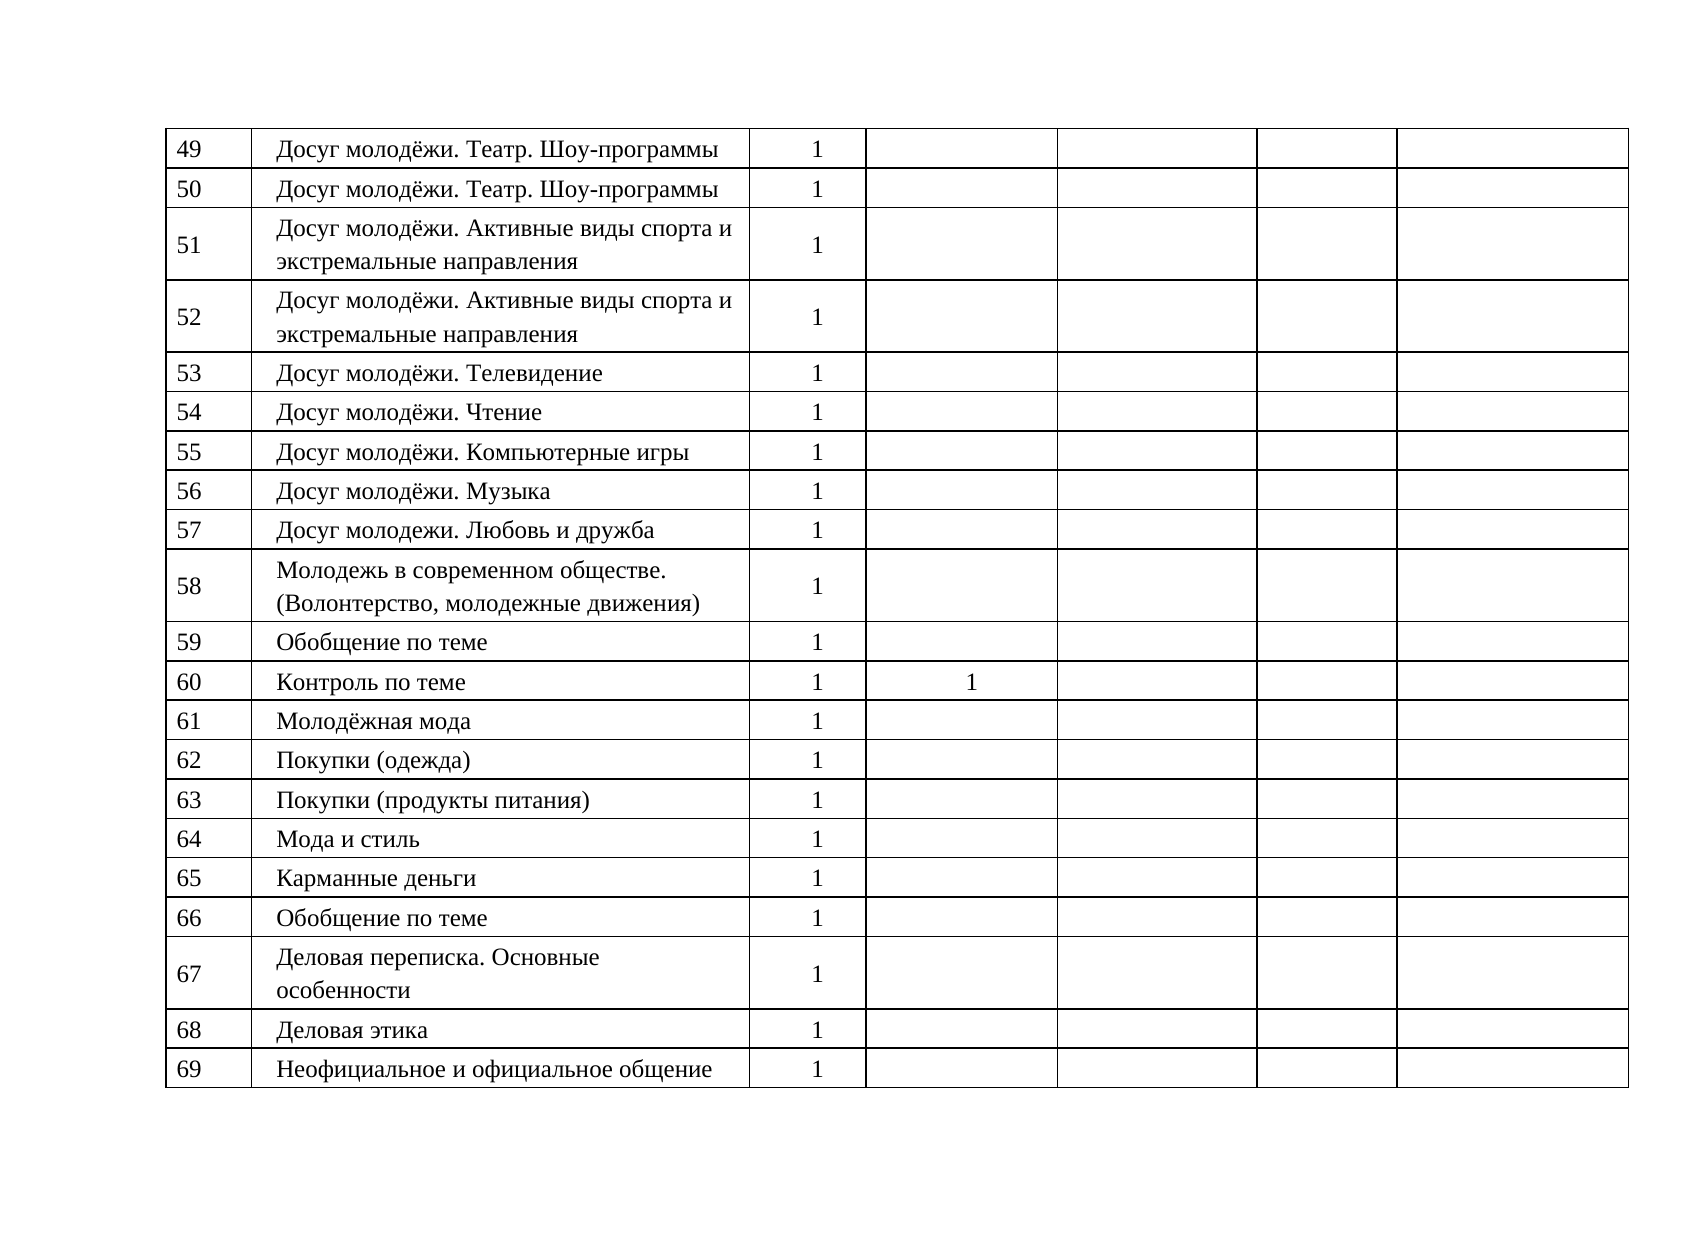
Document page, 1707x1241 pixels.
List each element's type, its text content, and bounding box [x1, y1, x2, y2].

table_cell [1058, 701, 1256, 739]
table_cell [1058, 281, 1256, 351]
table_cell 1 [750, 1010, 865, 1047]
table_cell [1058, 1049, 1256, 1087]
table_cell [1058, 169, 1256, 206]
table_cell 55 [167, 432, 251, 469]
table_cell Обобщение по теме [252, 898, 749, 936]
table_cell 60 [167, 662, 251, 699]
table_cell [1258, 281, 1396, 351]
table_cell 65 [167, 858, 251, 896]
table_cell [867, 701, 1057, 739]
table_cell [1398, 740, 1628, 778]
table_cell 1 [750, 819, 865, 857]
table_cell [867, 471, 1057, 509]
table_cell [1398, 129, 1628, 167]
table_cell [1058, 622, 1256, 660]
table_cell [1398, 858, 1628, 896]
table_cell 57 [167, 510, 251, 548]
table_cell [1398, 898, 1628, 936]
table_cell 66 [167, 898, 251, 936]
table_cell [867, 208, 1057, 279]
table_cell [1258, 937, 1396, 1008]
table_cell [1258, 510, 1396, 548]
table_cell Контроль по теме [252, 662, 749, 699]
table_cell [1258, 662, 1396, 699]
table_cell [867, 937, 1057, 1008]
table_cell [867, 740, 1057, 778]
table_cell [1398, 169, 1628, 206]
table_cell [867, 432, 1057, 469]
table_cell 1 [750, 740, 865, 778]
table_cell 1 [750, 780, 865, 817]
table_cell 49 [167, 129, 251, 167]
table_cell [867, 1010, 1057, 1047]
table_cell [867, 353, 1057, 391]
table_cell [1258, 819, 1396, 857]
table_cell 51 [167, 208, 251, 279]
table_cell 56 [167, 471, 251, 509]
table_cell [1258, 129, 1396, 167]
table_cell [1398, 550, 1628, 621]
table_cell 59 [167, 622, 251, 660]
table_cell 1 [750, 353, 865, 391]
table_cell 69 [167, 1049, 251, 1087]
table_cell [1058, 740, 1256, 778]
table_cell [1398, 432, 1628, 469]
table_cell [1258, 550, 1396, 621]
table_cell [1258, 392, 1396, 430]
table_cell [1058, 898, 1256, 936]
table_cell 61 [167, 701, 251, 739]
table_cell 53 [167, 353, 251, 391]
table_cell 1 [867, 662, 1057, 699]
table_cell 1 [750, 898, 865, 936]
table_cell [1258, 1049, 1396, 1087]
table_cell [1058, 858, 1256, 896]
table_cell 1 [750, 129, 865, 167]
table_cell [1398, 622, 1628, 660]
table_cell 68 [167, 1010, 251, 1047]
table_cell Досуг молодежи. Любовь и дружба [252, 510, 749, 548]
table_cell Молодежь в современном обществе. (Волонтерство, молодежные движения) [252, 550, 749, 621]
table_cell 1 [750, 510, 865, 548]
table_cell 1 [750, 432, 865, 469]
table_cell [1058, 208, 1256, 279]
table_cell [1398, 1010, 1628, 1047]
table_cell Досуг молодёжи. Театр. Шоу-программы [252, 129, 749, 167]
table_cell [1058, 353, 1256, 391]
table_cell Досуг молодёжи. Компьютерные игры [252, 432, 749, 469]
table_cell [1058, 662, 1256, 699]
table_cell [867, 129, 1057, 167]
table_cell 50 [167, 169, 251, 206]
table_cell 1 [750, 471, 865, 509]
table_cell Обобщение по теме [252, 622, 749, 660]
table_cell [867, 819, 1057, 857]
table_cell [1258, 208, 1396, 279]
table_cell 1 [750, 701, 865, 739]
table_cell 1 [750, 858, 865, 896]
table_cell [867, 858, 1057, 896]
table_cell [1258, 780, 1396, 817]
table_cell [1398, 701, 1628, 739]
table_cell [1258, 622, 1396, 660]
table_cell [1058, 819, 1256, 857]
table_cell [867, 392, 1057, 430]
table_cell [1398, 937, 1628, 1008]
table_cell [1258, 353, 1396, 391]
table_cell [867, 510, 1057, 548]
table_cell [1398, 353, 1628, 391]
table_cell [1398, 819, 1628, 857]
table_cell [1058, 392, 1256, 430]
table_cell [1398, 281, 1628, 351]
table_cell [252, 1049, 749, 1087]
table_cell Покупки (продукты питания) [252, 780, 749, 817]
table_cell 1 [750, 208, 865, 279]
table_cell [867, 169, 1057, 206]
table_cell [867, 780, 1057, 817]
table_cell Деловая переписка. Основные особенности [252, 937, 749, 1008]
table_cell 1 [750, 169, 865, 206]
table_cell [1398, 662, 1628, 699]
table_cell 64 [167, 819, 251, 857]
table_cell [1058, 780, 1256, 817]
table_cell Досуг молодёжи. Театр. Шоу-программы [252, 169, 749, 206]
table_cell Досуг молодёжи. Активные виды спорта и экстремальные направления [252, 281, 749, 351]
table_cell [1058, 937, 1256, 1008]
table_cell [1258, 898, 1396, 936]
table_cell 1 [750, 550, 865, 621]
table_cell Досуг молодёжи. Музыка [252, 471, 749, 509]
table_cell [1258, 169, 1396, 206]
table_cell Досуг молодёжи. Телевидение [252, 353, 749, 391]
table_cell Покупки (одежда) [252, 740, 749, 778]
table_cell Досуг молодёжи. Активные виды спорта и экстремальные направления [252, 208, 749, 279]
table_cell [1258, 740, 1396, 778]
table_cell [1058, 550, 1256, 621]
table_cell 1 [750, 622, 865, 660]
table_cell [1258, 701, 1396, 739]
table_cell [1398, 510, 1628, 548]
table_cell 1 [750, 392, 865, 430]
table_cell Карманные деньги [252, 858, 749, 896]
table_cell [1398, 471, 1628, 509]
table_cell Досуг молодёжи. Чтение [252, 392, 749, 430]
table_cell [1258, 471, 1396, 509]
table_cell [1258, 432, 1396, 469]
table_cell 1 [750, 662, 865, 699]
table_cell [867, 1049, 1057, 1087]
table_cell [1058, 1010, 1256, 1047]
table_cell [1398, 392, 1628, 430]
table_cell [1398, 208, 1628, 279]
table_cell [1398, 780, 1628, 817]
table_cell Мода и стиль [252, 819, 749, 857]
table_cell 54 [167, 392, 251, 430]
table_cell [867, 281, 1057, 351]
table_cell [1058, 432, 1256, 469]
table_cell [867, 622, 1057, 660]
table_cell 1 [750, 1049, 865, 1087]
table_cell 58 [167, 550, 251, 621]
table_cell 62 [167, 740, 251, 778]
table_cell [867, 550, 1057, 621]
table_cell [1058, 510, 1256, 548]
table_cell 52 [167, 281, 251, 351]
table_cell [1058, 471, 1256, 509]
table_cell 1 [750, 937, 865, 1008]
table_cell 1 [750, 281, 865, 351]
table_cell [1058, 129, 1256, 167]
table_cell [1398, 1049, 1628, 1087]
table_cell Молодёжная мода [252, 701, 749, 739]
table_cell 63 [167, 780, 251, 817]
table_cell [1258, 858, 1396, 896]
table_cell [1258, 1010, 1396, 1047]
table_cell Деловая этика [252, 1010, 749, 1047]
table_cell 67 [167, 937, 251, 1008]
table_cell [867, 898, 1057, 936]
